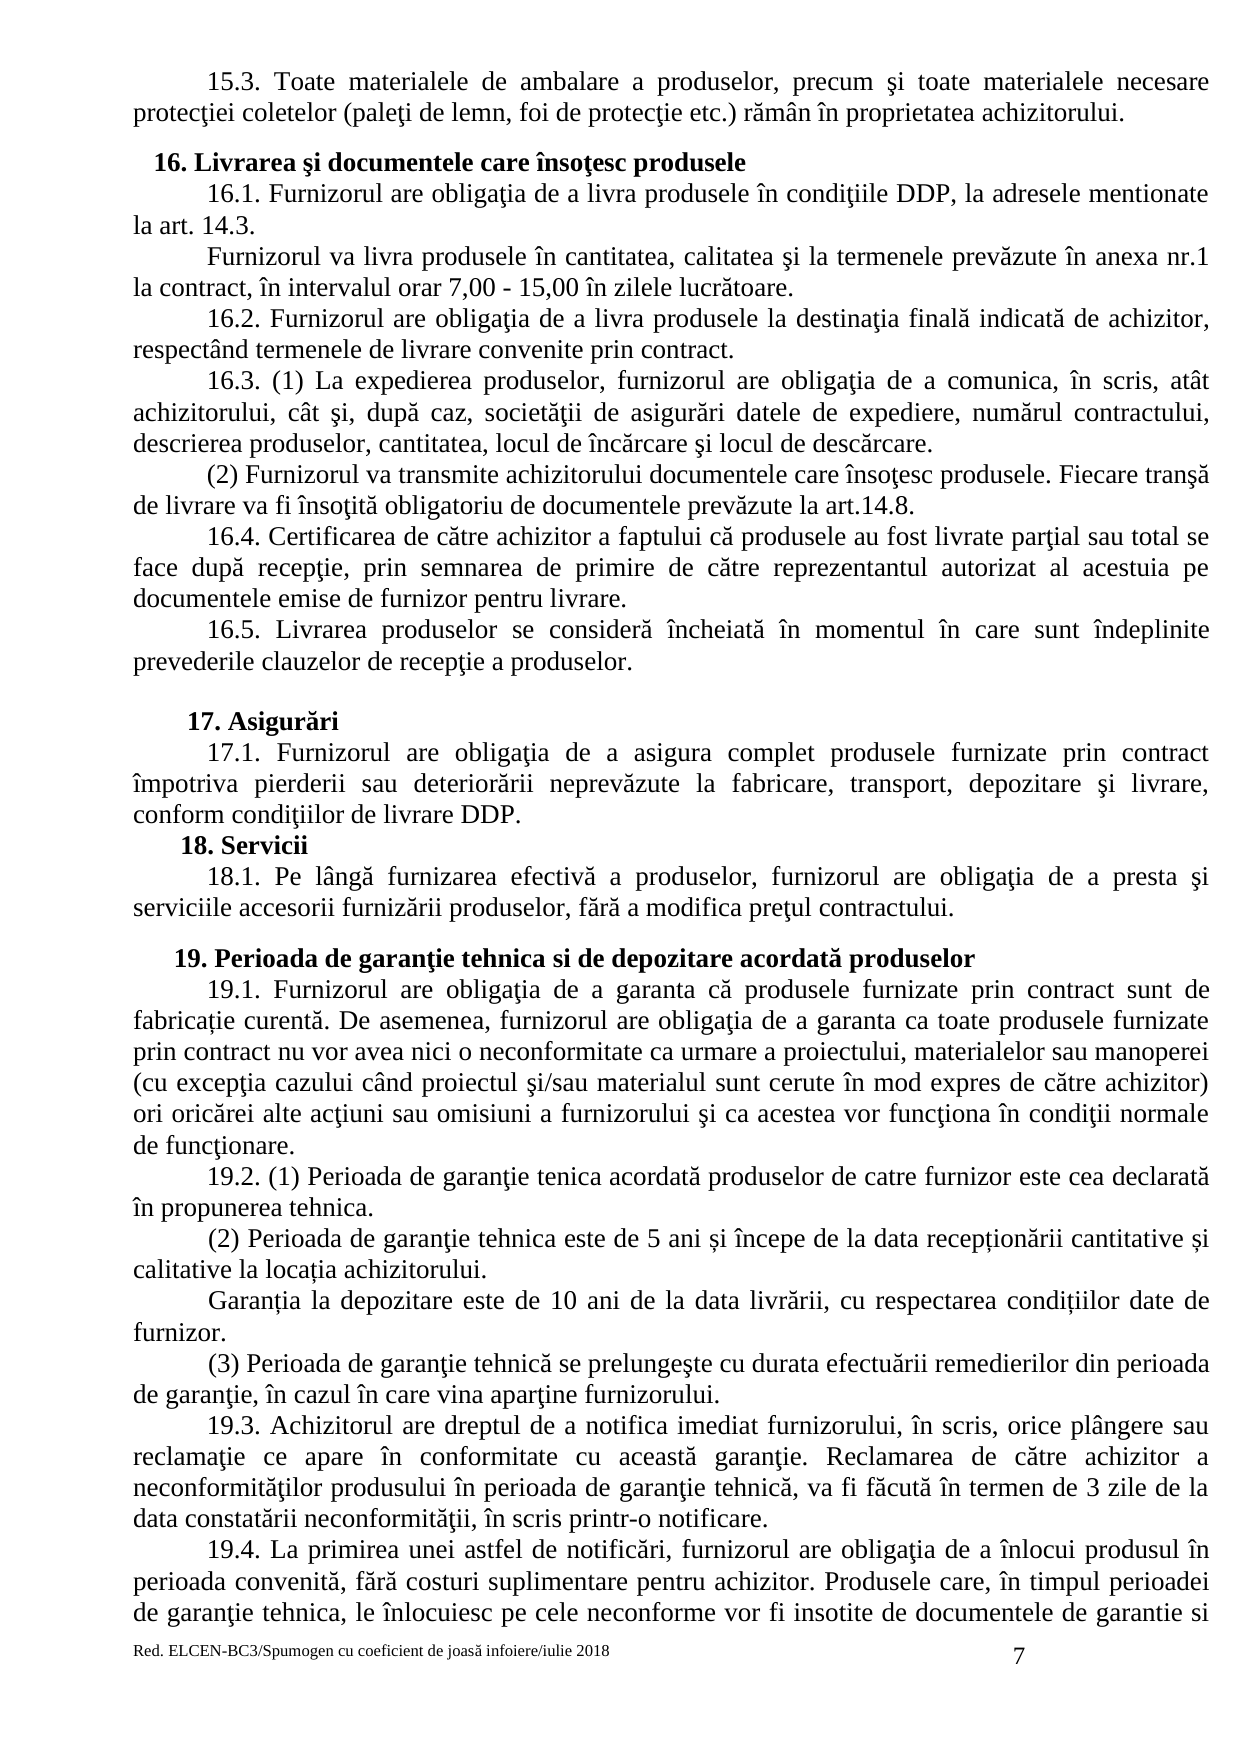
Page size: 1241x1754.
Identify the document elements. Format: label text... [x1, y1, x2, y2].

text 15.3. Toate materialele de ambalare a produselor, precum şi toate materialele necesare protecţiei coletelor (paleţi de lemn, foi de protecţie etc.) rămân în proprietatea achizitorului. [133, 65, 1211, 127]
text 19.3. Achizitorul are dreptul de a notifica imediat furnizorului, în scris, orice plângere sau reclamaţie ce apare în conformitate cu această garanţie. Reclamarea de către achizitor a neconformităţilor produsului în perioada de garanţie tehnică, va fi făcută în termen de 3 zile de la data constatării neconformităţii, în scris printr-o notificare. [133, 1409, 1211, 1534]
text Garanția la depozitare este de 10 ani de la data livrării, cu respectarea condițiilor date de furnizor. [133, 1284, 1211, 1347]
text 18.1. Pe lângă furnizarea efectivă a produselor, furnizorul are obligaţia de a presta şi serviciile accesorii furnizării produselor, fără a modifica preţul contractului. [133, 860, 1211, 923]
text 16.4. Certificarea de către achizitor a faptului că produsele au fost livrate parţial sau total se face după recepţie, prin semnarea de primire de către reprezentantul autorizat al acestuia pe documentele emise de furnizor pentru livrare. [133, 520, 1211, 614]
text 16.1. Furnizorul are obligaţia de a livra produsele în condiţiile DDP, la adresele mentionate la art. 14.3. [133, 178, 1211, 240]
text 16.3. (1) La expedierea produselor, furnizorul are obligaţia de a comunica, în scris, atât achizitorului, cât şi, după caz, societăţii de asigurări datele de expediere, numărul contractului, descrierea produselor, cantitatea, locul de încărcare şi locul de descărcare. [133, 364, 1211, 458]
text (3) Perioada de garanţie tehnică se prelungeşte cu durata efectuării remedierilor din perioada de garanţie, în cazul în care vina aparţine furnizorului. [133, 1347, 1211, 1409]
text 17. Asigurări [133, 705, 1211, 736]
text Furnizorul va livra produsele în cantitatea, calitatea şi la termenele prevăzute în anexa nr.1 la contract, în intervalul orar 7,00 - 15,00 în zilele lucrătoare. [133, 240, 1211, 302]
text 16.2. Furnizorul are obligaţia de a livra produsele la destinaţia finală indicată de achizitor, respectând termenele de livrare convenite prin contract. [133, 302, 1211, 364]
text 18. Servicii [133, 829, 1211, 860]
text (2) Perioada de garanţie tehnica este de 5 ani și începe de la data recepționării cantitative și calitative la locația achizitorului. [133, 1222, 1211, 1284]
text 19.2. (1) Perioada de garanţie tenica acordată produselor de catre furnizor este cea declarată în propunerea tehnica. [133, 1160, 1211, 1222]
text 19. Perioada de garanţie tehnica si de depozitare acordată produselor [133, 942, 1211, 973]
text 19.1. Furnizorul are obligaţia de a garanta că produsele furnizate prin contract sunt de fabricație curentă. De asemenea, furnizorul are obligaţia de a garanta ca toate produsele furnizate prin contract nu vor avea nici o neconformitate ca urmare a proiectului, materialelor sau manoperei (cu excepţia cazului când proiectul şi/sau materialul sunt cerute în mod expres de către achizitor) ori oricărei alte acţiuni sau omisiuni a furnizorului şi ca acestea vor funcţiona în condiţii normale de funcţionare. [133, 973, 1211, 1160]
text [133, 1534, 1211, 1627]
text 16.5. Livrarea produselor se consideră încheiată în momentul în care sunt îndeplinite prevederile clauzelor de recepţie a produselor. [133, 614, 1211, 676]
text 17.1. Furnizorul are obligaţia de a asigura complet produsele furnizate prin contract împotriva pierderii sau deteriorării neprevăzute la fabricare, transport, depozitare şi livrare, conform condiţiilor de livrare DDP. [133, 736, 1211, 829]
text (2) Furnizorul va transmite achizitorului documentele care însoţesc produsele. Fiecare tranşă de livrare va fi însoţită obligatoriu de documentele prevăzute la art.14.8. [133, 458, 1211, 520]
text 16. Livrarea şi documentele care însoţesc produsele [133, 146, 1211, 178]
